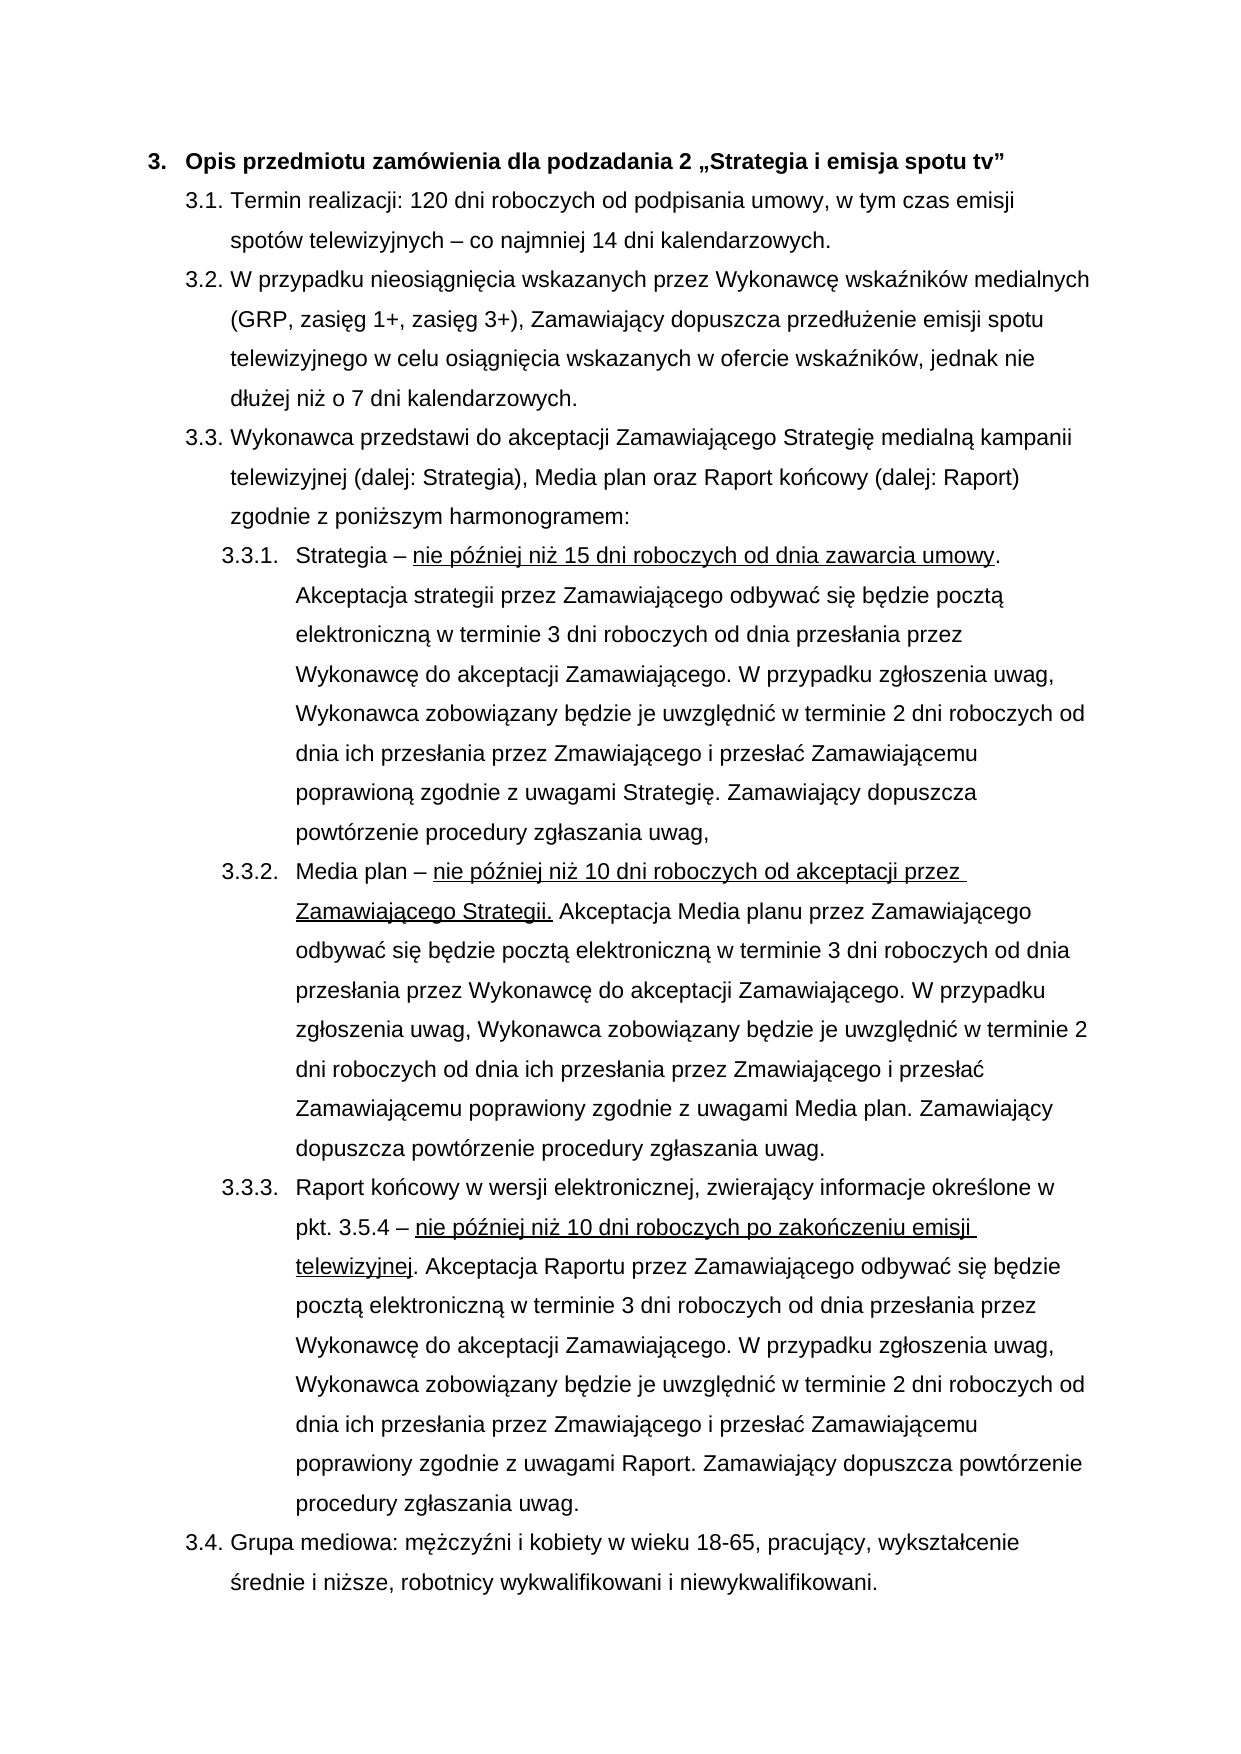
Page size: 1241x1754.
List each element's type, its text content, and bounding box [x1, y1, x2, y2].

list Raport końcowy w wersji elektronicznej, zwierający informacje określone w pkt. 3.5.4 – nie później niż 10 dni roboczych po zakończeniu emisji telewizyjnej. Akceptacja Raportu przez Zamawiającego odbywać się będzie pocztą elektroniczną w terminie 3 dni roboczych od dnia przesłania przez Wykonawcę do akceptacji Zamawiającego. W przypadku zgłoszenia uwag, Wykonawca zobowiązany będzie je uwzględnić w terminie 2 dni roboczych od dnia ich przesłania przez Zmawiającego i przesłać Zamawiającemu poprawiony zgodnie z uwagami Raport. Zamawiający dopuszcza powtórzenie procedury zgłaszania uwag. [221, 1174, 1093, 1516]
list Strategia – nie później niż 15 dni roboczych od dnia zawarcia umowy. Akceptacja strategii przez Zamawiającego odbywać się będzie pocztą elektroniczną w terminie 3 dni roboczych od dnia przesłania przez Wykonawcę do akceptacji Zamawiającego. W przypadku zgłoszenia uwag, Wykonawca zobowiązany będzie je uwzględnić w terminie 2 dni roboczych od dnia ich przesłania przez Zmawiającego i przesłać Zamawiającemu poprawioną zgodnie z uwagami Strategię. Zamawiający dopuszcza powtórzenie procedury zgłaszania uwag, [221, 542, 1093, 845]
list Opis przedmiotu zamówienia dla podzadania 2 „Strategia i emisja spotu tv” [148, 148, 1093, 174]
list W przypadku nieosiągnięcia wskazanych przez Wykonawcę wskaźników medialnych (GRP, zasięg 1+, zasięg 3+), Zamawiający dopuszcza przedłużenie emisji spotu telewizyjnego w celu osiągnięcia wskazanych w ofercie wskaźników, jednak nie dłużej niż o 7 dni kalendarzowych. [185, 266, 1093, 411]
list Grupa mediowa: mężczyźni i kobiety w wieku 18-65, pracujący, wykształcenie średnie i niższe, robotnicy wykwalifikowani i niewykwalifikowani. [185, 1529, 1093, 1595]
list Media plan – nie później niż 10 dni roboczych od akceptacji przez Zamawiającego Strategii. Akceptacja Media planu przez Zamawiającego odbywać się będzie pocztą elektroniczną w terminie 3 dni roboczych od dnia przesłania przez Wykonawcę do akceptacji Zamawiającego. W przypadku zgłoszenia uwag, Wykonawca zobowiązany będzie je uwzględnić w terminie 2 dni roboczych od dnia ich przesłania przez Zmawiającego i przesłać Zamawiającemu poprawiony zgodnie z uwagami Media plan. Zamawiający dopuszcza powtórzenie procedury zgłaszania uwag. [221, 858, 1093, 1161]
list Wykonawca przedstawi do akceptacji Zamawiającego Strategię medialną kampanii telewizyjnej (dalej: Strategia), Media plan oraz Raport końcowy (dalej: Raport) zgodnie z poniższym harmonogramem: [185, 424, 1093, 529]
list Termin realizacji: 120 dni roboczych od podpisania umowy, w tym czas emisji spotów telewizyjnych – co najmniej 14 dni kalendarzowych. [185, 187, 1093, 253]
